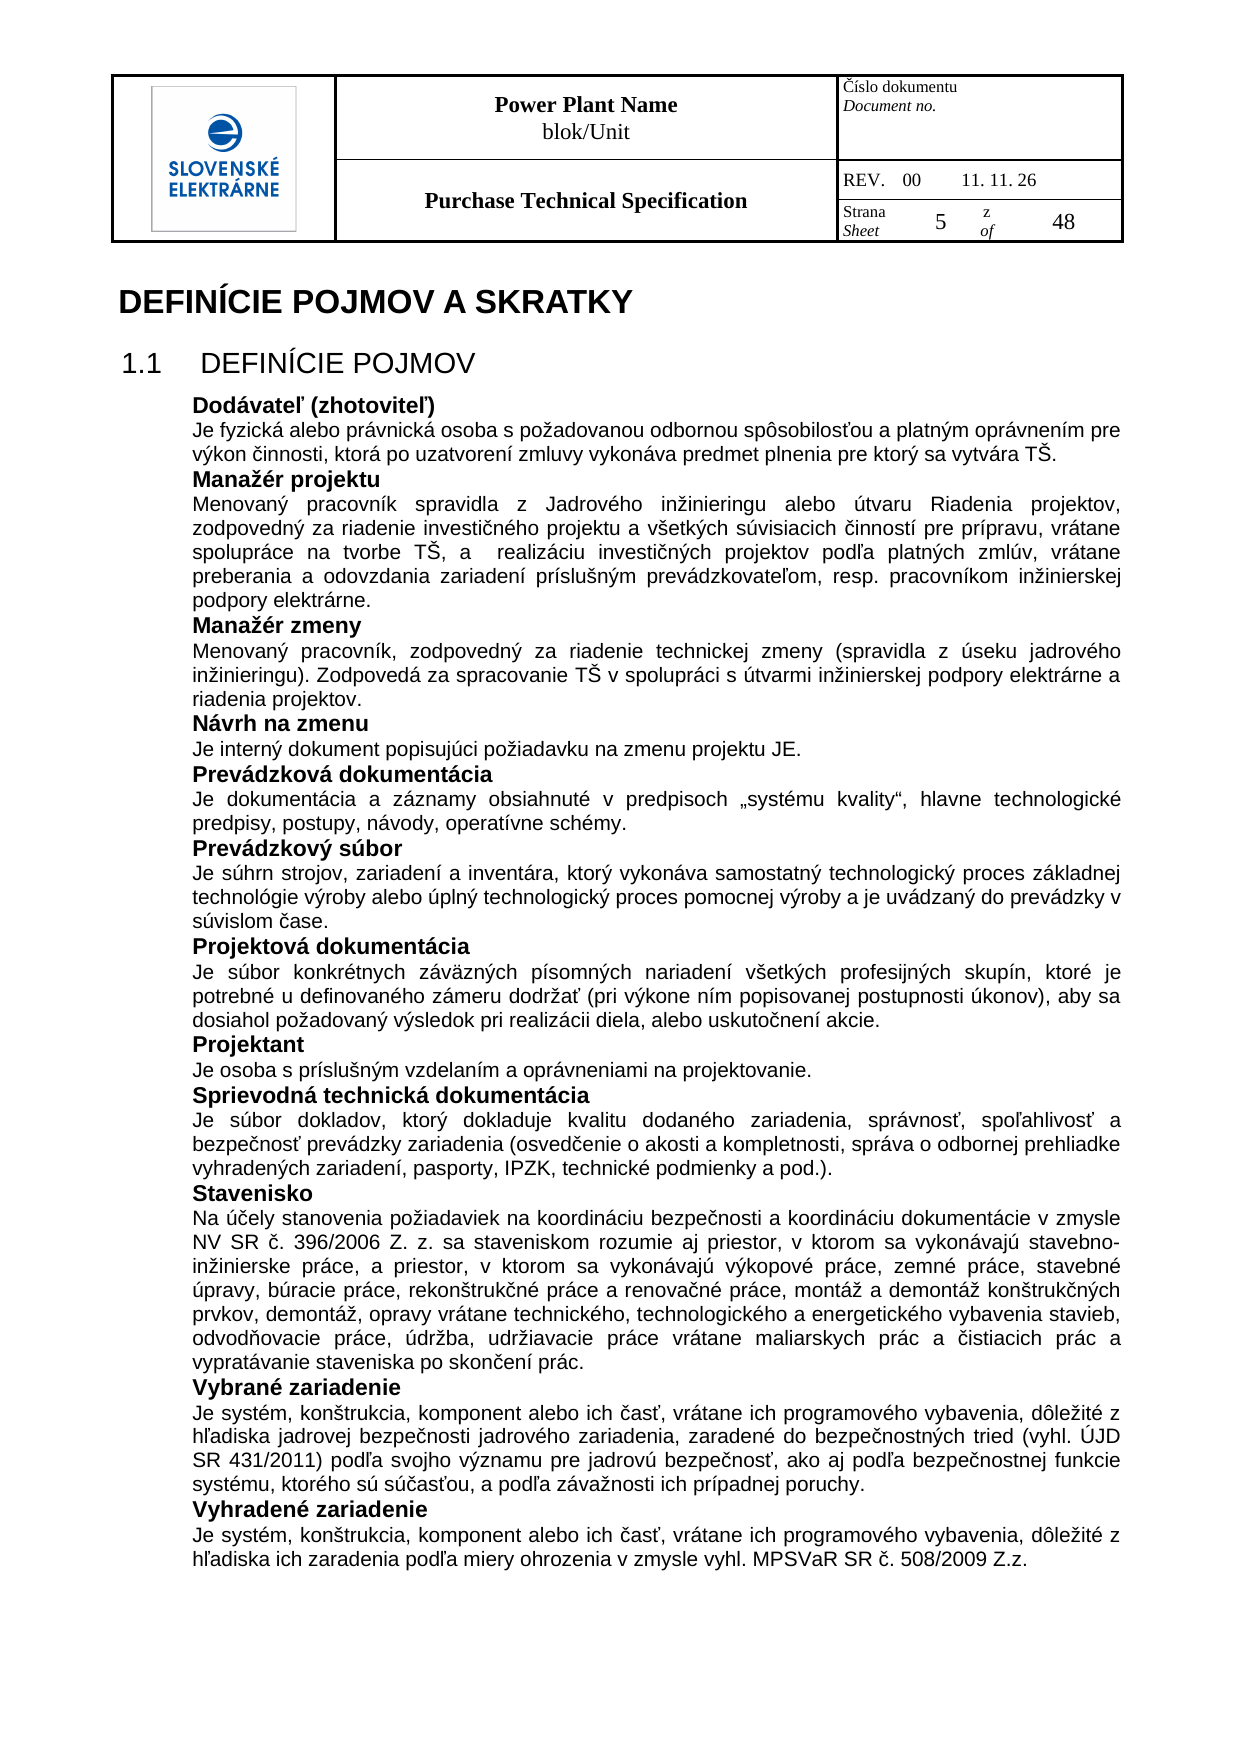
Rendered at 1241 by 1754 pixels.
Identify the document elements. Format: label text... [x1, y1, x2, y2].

text Návrh na zmenu [192, 710, 1122, 737]
text Manažér projektu [192, 466, 1122, 492]
text Menovaný pracovník, zodpovedný za riadenie technickej zmeny (spravidla z úseku jadrového inžinieringu). Zodpovedá za spracovanie TŠ v spolupráci s útvarmi inžinierskej podpory elektrárne a riadenia projektov. [192, 638, 1122, 710]
subtitle Definície pojmov [121, 346, 1122, 379]
text Na účely stanovenia požiadaviek na koordináciu bezpečnosti a koordináciu dokumentácie v zmysle NV SR č. 396/2006 Z. z. sa staveniskom rozumie aj priestor, v ktorom sa vykonávajú stavebno-inžinierske práce, a priestor, v ktorom sa vykonávajú výkopové práce, zemné práce, stavebné úpravy, búracie práce, rekonštrukčné práce a renovačné práce, montáž a demontáž konštrukčných prvkov, demontáž, opravy vrátane technického, technologického a energetického vybavenia stavieb, odvodňovacie práce, údržba, udržiavacie práce vrátane maliarskych prác a čistiacich prác a vypratávanie staveniska po skončení prác. [192, 1206, 1122, 1374]
text Stavenisko [192, 1180, 1122, 1206]
subtitle Definície Pojmov a skratky [118, 282, 1122, 321]
text Je dokumentácia a záznamy obsiahnuté v predpisoch „systému kvality“, hlavne technologické predpisy, postupy, návody, operatívne schémy. [192, 787, 1122, 835]
text Menovaný pracovník spravidla z Jadrového inžinieringu alebo útvaru Riadenia projektov, zodpovedný za riadenie investičného projektu a všetkých súvisiacich činností pre prípravu, vrátane spolupráce na tvorbe TŠ, a realizáciu investičných projektov podľa platných zmlúv, vrátane preberania a odovzdania zariadení príslušným prevádzkovateľom, resp. pracovníkom inžinierskej podpory elektrárne. [192, 492, 1122, 612]
text Je osoba s príslušným vzdelaním a oprávneniami na projektovanie. [192, 1058, 1122, 1082]
text Prevádzkový súbor [192, 835, 1122, 861]
text Je interný dokument popisujúci požiadavku na zmenu projektu JE. [192, 737, 1122, 761]
text Vybrané zariadenie [192, 1374, 1122, 1400]
text Projektant [192, 1031, 1122, 1058]
picture [151, 86, 297, 232]
text Je systém, konštrukcia, komponent alebo ich časť, vrátane ich programového vybavenia, dôležité z hľadiska ich zaradenia podľa miery ohrozenia v zmysle vyhl. MPSVaR SR č. 508/2009 Z.z. [192, 1522, 1122, 1570]
text Projektová dokumentácia [192, 933, 1122, 959]
text Prevádzková dokumentácia [192, 761, 1122, 787]
text Je fyzická alebo právnická osoba s požadovanou odbornou spôsobilosťou a platným oprávnením pre výkon činnosti, ktorá po uzatvorení zmluvy vykonáva predmet plnenia pre ktorý sa vytvára TŠ. [192, 418, 1122, 466]
text Dodávateľ (zhotoviteľ) [192, 392, 1122, 418]
text Vyhradené zariadenie [192, 1496, 1122, 1522]
text Sprievodná technická dokumentácia [192, 1082, 1122, 1108]
text Je súbor dokladov, ktorý dokladuje kvalitu dodaného zariadenia, správnosť, spoľahlivosť a bezpečnosť prevádzky zariadenia (osvedčenie o akosti a kompletnosti, správa o odbornej prehliadke vyhradených zariadení, pasporty, IPZK, technické podmienky a pod.). [192, 1108, 1122, 1180]
text Je systém, konštrukcia, komponent alebo ich časť, vrátane ich programového vybavenia, dôležité z hľadiska jadrovej bezpečnosti jadrového zariadenia, zaradené do bezpečnostných tried (vyhl. ÚJD SR 431/2011) podľa svojho významu pre jadrovú bezpečnosť, ako aj podľa bezpečnostnej funkcie systému, ktorého sú súčasťou, a podľa závažnosti ich prípadnej poruchy. [192, 1400, 1122, 1496]
text Je súbor konkrétnych záväzných písomných nariadení všetkých profesijných skupín, ktoré je potrebné u definovaného zámeru dodržať (pri výkone ním popisovanej postupnosti úkonov), aby sa dosiahol požadovaný výsledok pri realizácii diela, alebo uskutočnení akcie. [192, 959, 1122, 1031]
text Je súhrn strojov, zariadení a inventára, ktorý vykonáva samostatný technologický proces základnej technológie výroby alebo úplný technologický proces pomocnej výroby a je uvádzaný do prevádzky v súvislom čase. [192, 861, 1122, 933]
text Manažér zmeny [192, 612, 1122, 638]
